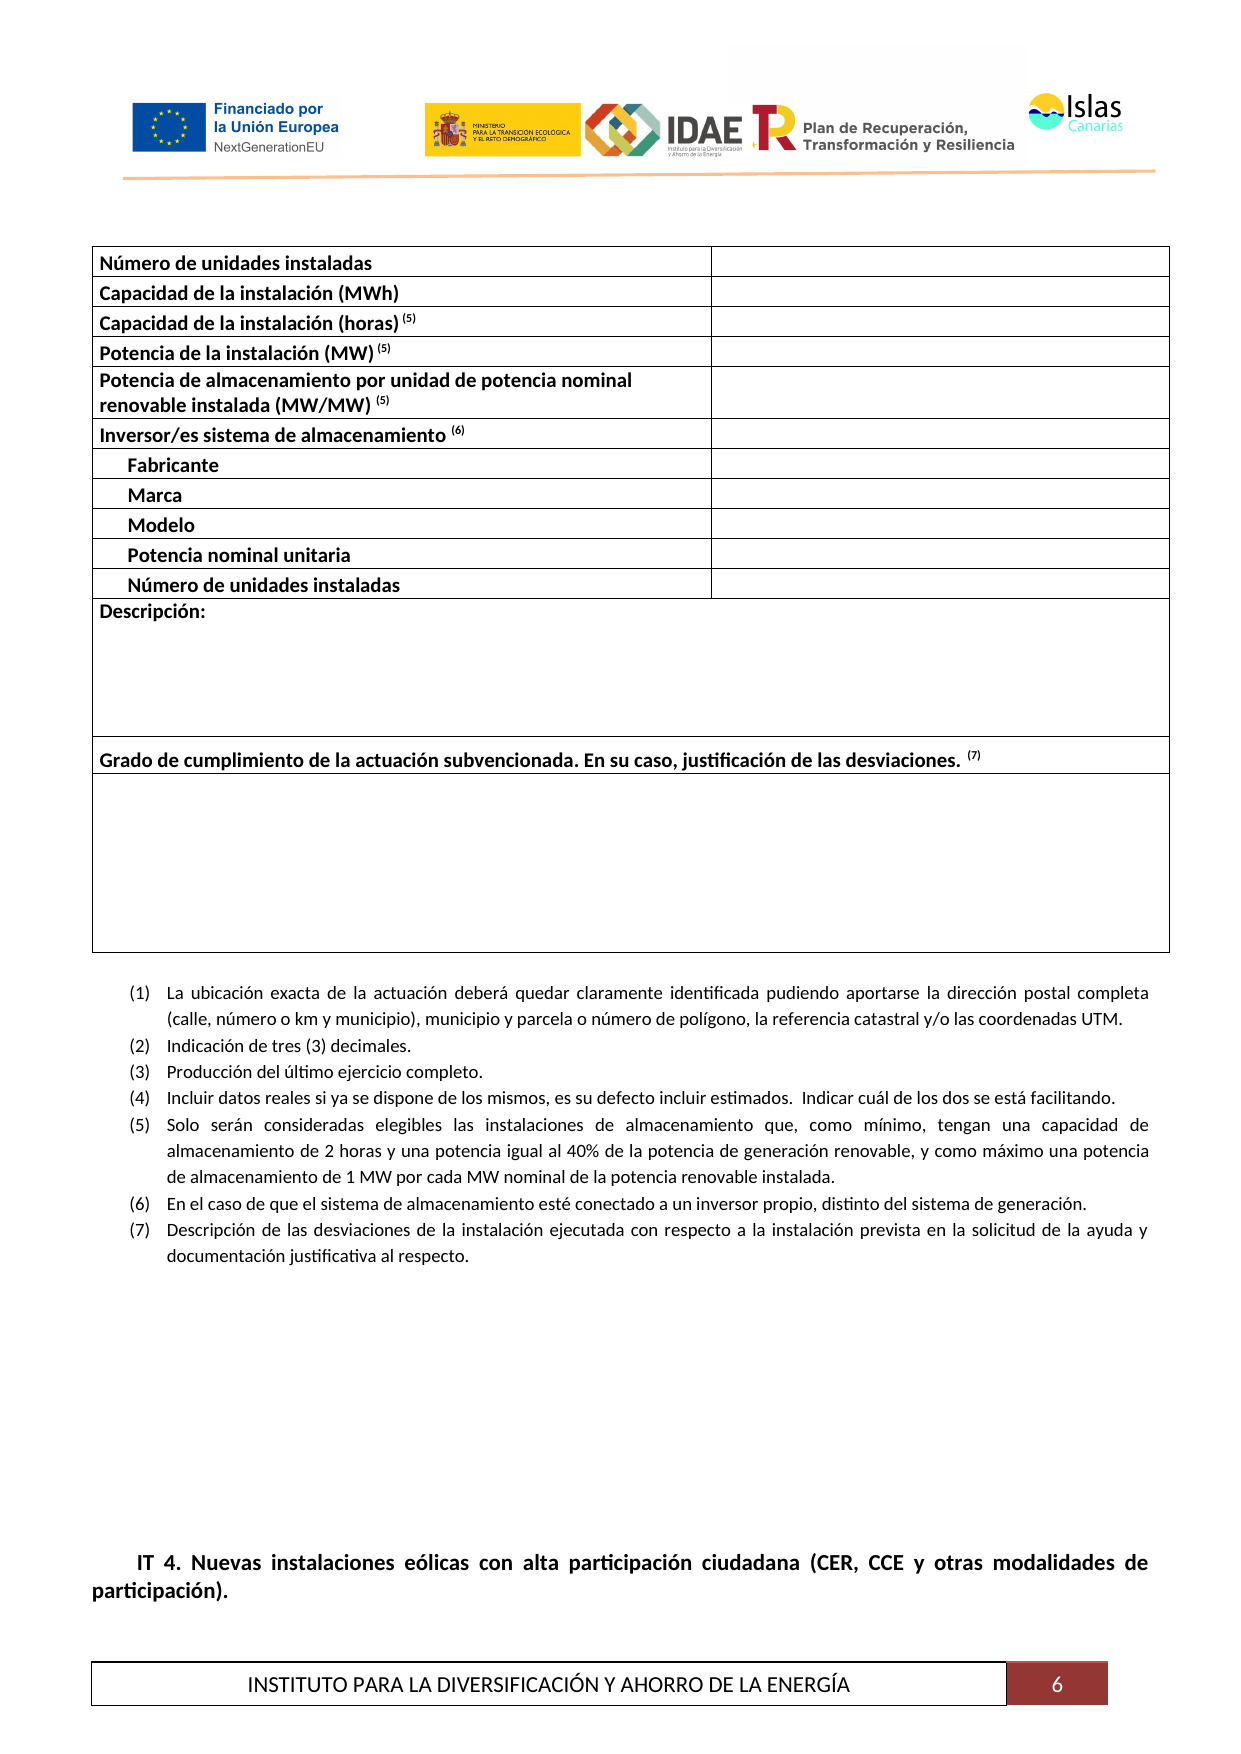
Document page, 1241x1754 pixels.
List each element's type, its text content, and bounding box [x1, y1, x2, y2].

list Producción del último ejercicio completo. [129, 1060, 1150, 1083]
table_cell [712, 479, 1169, 508]
table_cell Descripción: [93, 599, 1169, 736]
list Solo serán consideradas elegibles las instalaciones de almacenamiento que, como mínimo, tengan una capacidad de almacenamiento de 2 horas y una potencia igual al 40% de la potencia de generación renovable, y como máximo una potencia de almacenamiento de 1 MW por cada MW nominal de la potencia renovable instalada. [129, 1113, 1150, 1188]
table_cell [712, 509, 1169, 538]
text IT 4. Nuevas instalaciones eólicas con alta participación ciudadana (CER, CCE y otras modalidades de participación). [92, 1548, 1150, 1604]
picture [127, 95, 342, 158]
table_cell [712, 337, 1169, 366]
picture [1028, 93, 1123, 131]
table_cell [712, 247, 1169, 276]
table_cell [712, 569, 1169, 598]
list Indicación de tres (3) decimales. [129, 1034, 1150, 1057]
list La ubicación exacta de la actuación deberá quedar claramente identificada pudiendo aportarse la dirección postal completa (calle, número o km y municipio), municipio y parcela o número de polígono, la referencia catastral y/o las coordenadas UTM. [129, 981, 1150, 1030]
table_cell Número de unidades instaladas [93, 247, 711, 276]
table_cell Capacidad de la instalación (MWh) [93, 277, 711, 306]
table_cell Potencia de la instalación (MW) (5) [93, 337, 711, 366]
table_cell Número de unidades instaladas [93, 569, 711, 598]
table_cell Marca [93, 479, 711, 508]
table_cell [93, 774, 1169, 952]
table_cell Capacidad de la instalación (horas) (5) [93, 307, 711, 336]
table_cell Inversor/es sistema de almacenamiento (6) [93, 419, 711, 448]
table_cell [712, 539, 1169, 568]
table_cell Grado de cumplimiento de la actuación subvencionada. En su caso, justificación de las desviaciones. (7) [93, 737, 1169, 773]
table_cell [712, 449, 1169, 478]
table_cell [712, 419, 1169, 448]
table_cell Fabricante [93, 449, 711, 478]
table_cell [712, 367, 1169, 418]
list En el caso de que el sistema de almacenamiento esté conectado a un inversor propio, distinto del sistema de generación. [129, 1192, 1150, 1215]
table_cell Potencia de almacenamiento por unidad de potencia nominal renovable instalada (MW/MW) (5) [93, 367, 711, 418]
table_cell Potencia nominal unitaria [93, 539, 711, 568]
table_cell [712, 277, 1169, 306]
list Incluir datos reales si ya se dispone de los mismos, es su defecto incluir estimados. Indicar cuál de los dos se está facilitando. [129, 1086, 1150, 1109]
table_cell [712, 307, 1169, 336]
list Descripción de las desviaciones de la instalación ejecutada con respecto a la instalación prevista en la solicitud de la ayuda y documentación justificativa al respecto. [129, 1218, 1150, 1267]
table_cell Modelo [93, 509, 711, 538]
picture [421, 44, 1027, 172]
